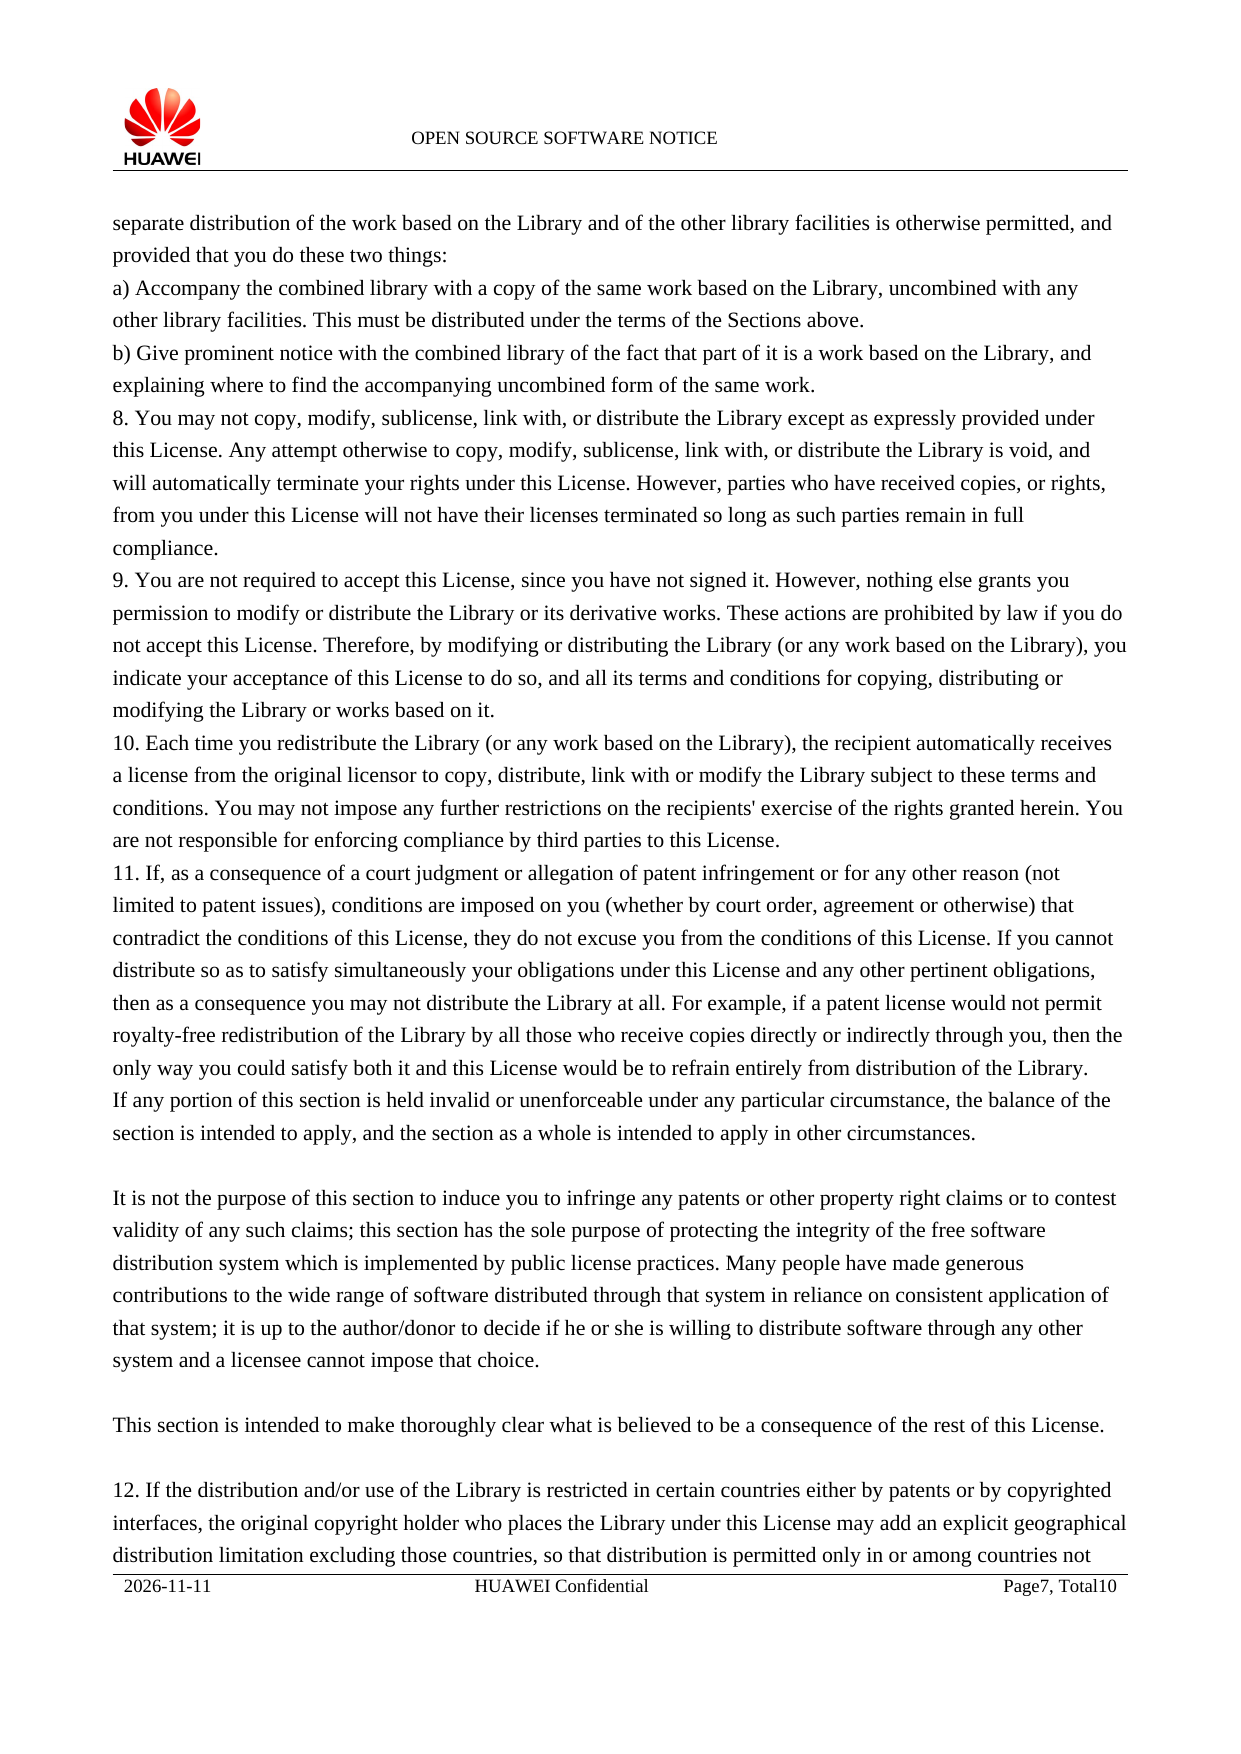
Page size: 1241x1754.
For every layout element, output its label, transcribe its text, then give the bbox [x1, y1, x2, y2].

picture [124, 88, 201, 165]
